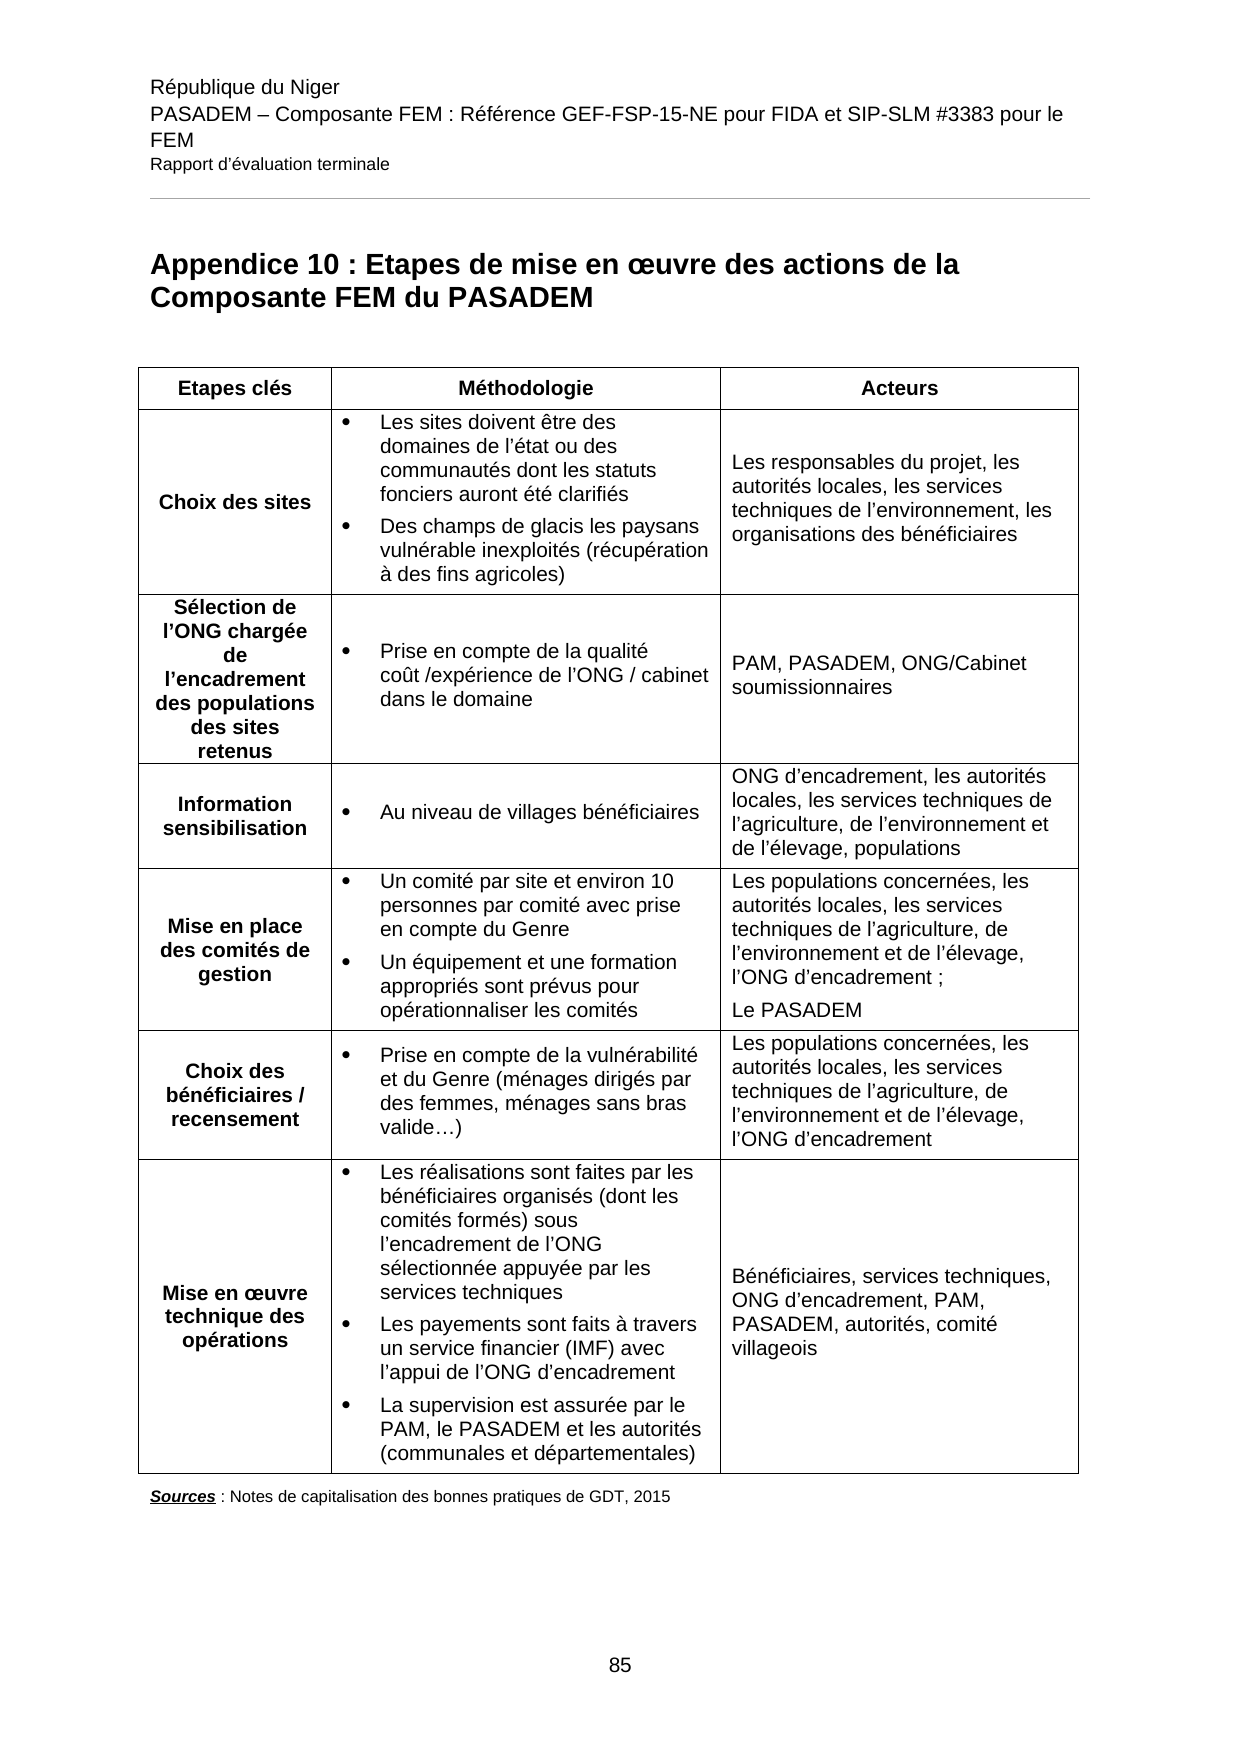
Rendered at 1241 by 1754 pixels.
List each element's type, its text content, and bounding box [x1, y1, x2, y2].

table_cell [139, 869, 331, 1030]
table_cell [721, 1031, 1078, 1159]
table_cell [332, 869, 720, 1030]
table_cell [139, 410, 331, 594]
text Appendice 10 : Etapes de mise en œuvre des actions de la Composante FEM du PASADEM [150, 247, 1090, 314]
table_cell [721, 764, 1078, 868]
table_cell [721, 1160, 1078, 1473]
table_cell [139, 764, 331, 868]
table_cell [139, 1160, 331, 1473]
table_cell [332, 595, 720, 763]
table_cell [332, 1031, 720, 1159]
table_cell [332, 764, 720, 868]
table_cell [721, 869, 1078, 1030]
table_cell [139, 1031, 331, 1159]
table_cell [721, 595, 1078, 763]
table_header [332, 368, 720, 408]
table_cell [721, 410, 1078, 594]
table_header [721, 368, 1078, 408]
text Sources : Notes de capitalisation des bonnes pratiques de GDT, 2015 [150, 1486, 1090, 1506]
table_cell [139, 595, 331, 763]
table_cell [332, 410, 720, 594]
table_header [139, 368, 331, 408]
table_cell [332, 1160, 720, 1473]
